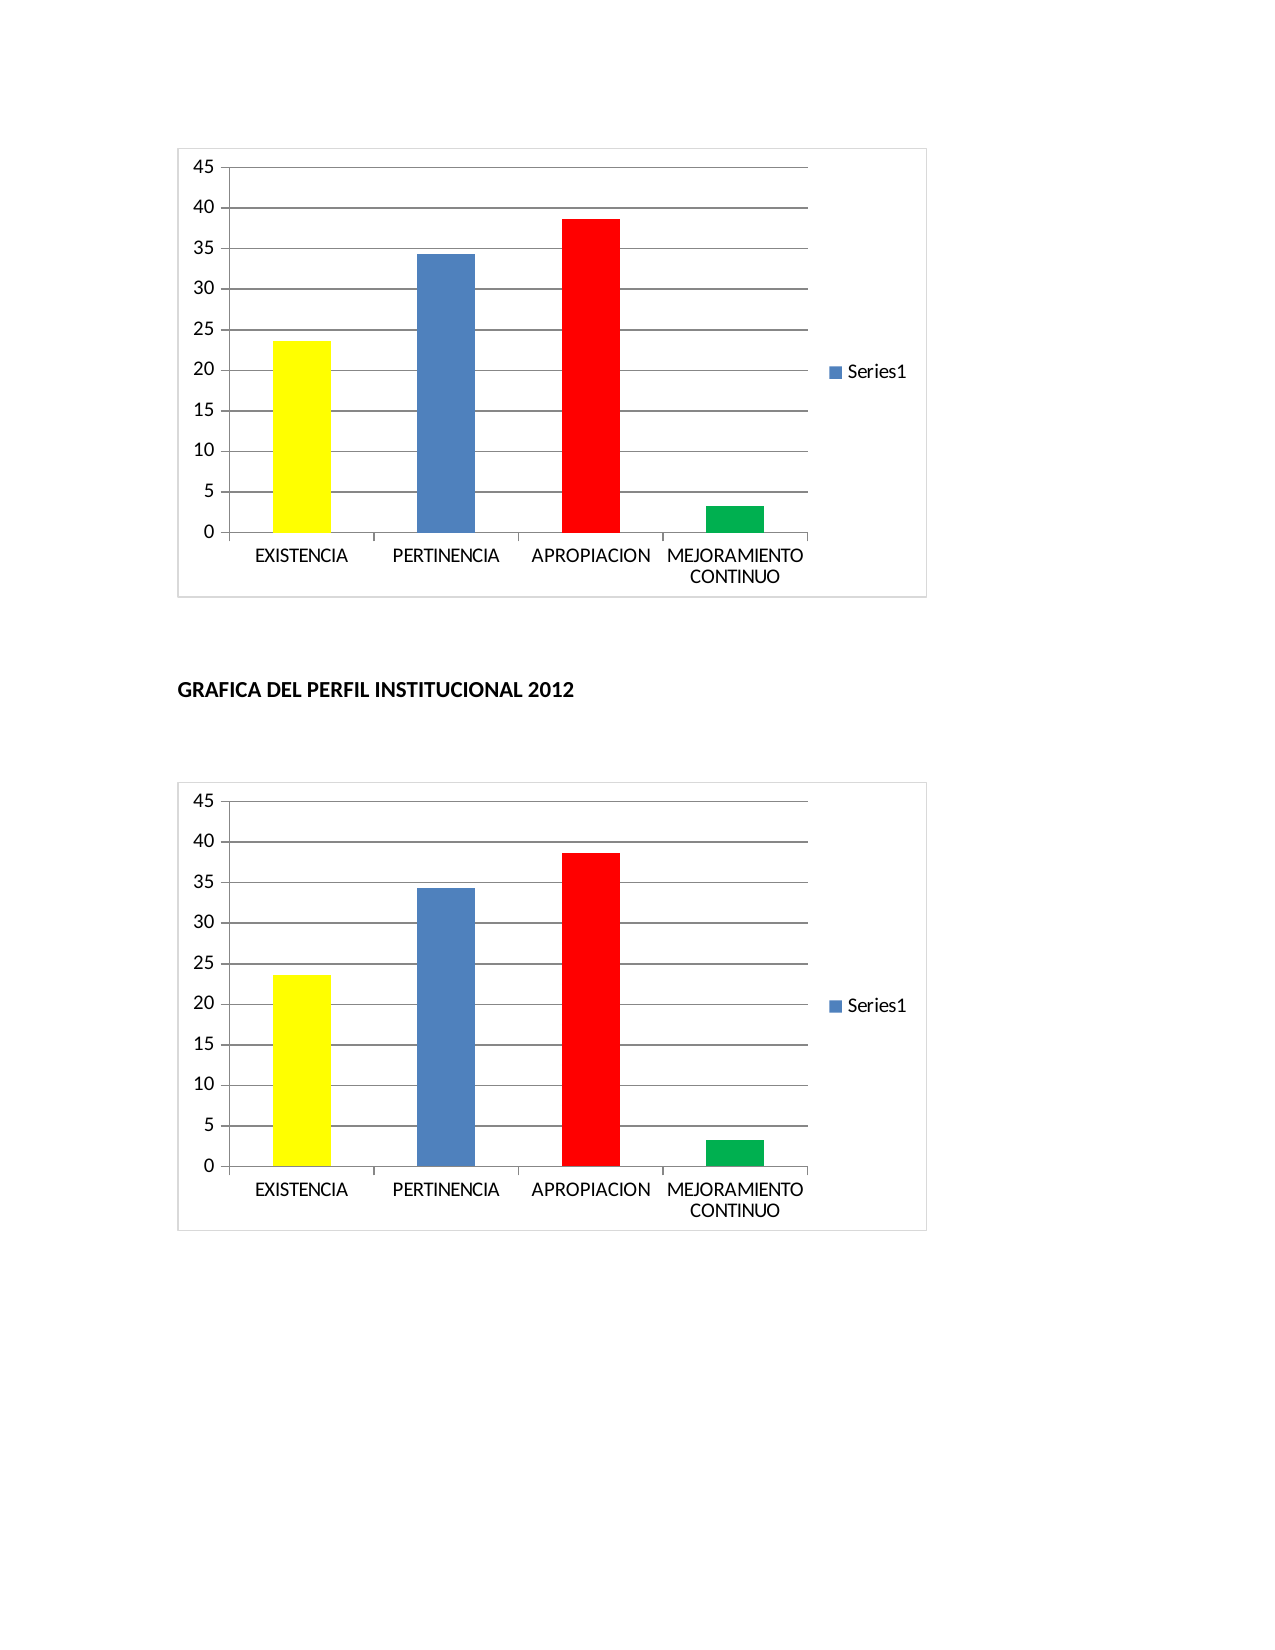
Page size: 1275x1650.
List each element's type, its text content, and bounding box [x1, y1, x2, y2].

text GRAFICA DEL PERFIL INSTITUCIONAL 2012 [177, 676, 1098, 704]
